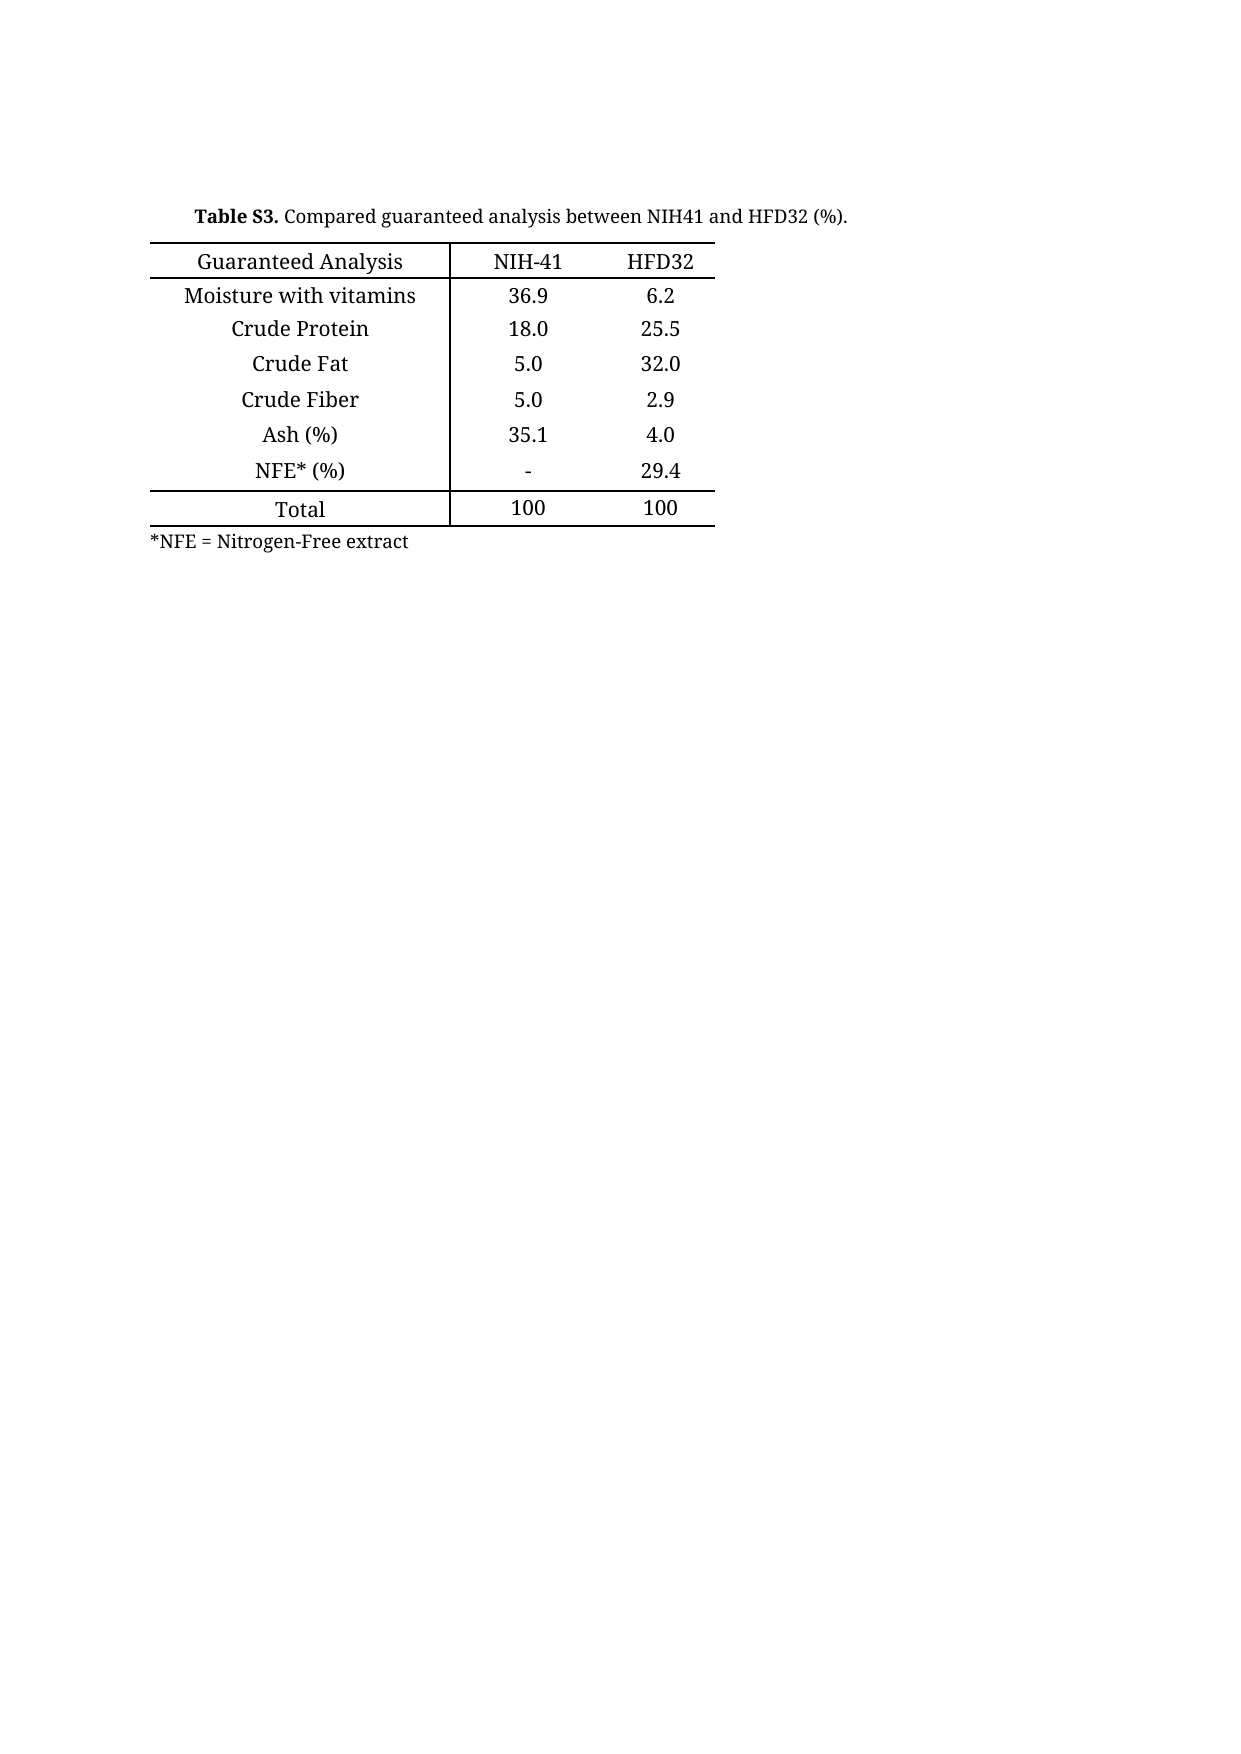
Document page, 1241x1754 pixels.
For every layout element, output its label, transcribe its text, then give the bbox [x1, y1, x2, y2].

table_cell 18.0 [451, 313, 606, 348]
table_cell 4.0 [606, 419, 714, 454]
table_cell 25.5 [606, 313, 714, 348]
text *NFE = Nitrogen-Free extract [150, 527, 1090, 554]
table_cell 35.1 [451, 419, 606, 454]
table_cell - [451, 454, 606, 490]
table_header NIH-41 [451, 244, 606, 277]
table_cell 100 [451, 492, 606, 525]
table_cell Crude Fat [150, 348, 449, 383]
table_cell 2.9 [606, 384, 714, 419]
table_cell 32.0 [606, 348, 714, 383]
table_cell NFE* (%) [150, 454, 449, 490]
table_cell 36.9 [451, 279, 606, 313]
table_header Guaranteed Analysis [150, 244, 449, 277]
table_cell 5.0 [451, 384, 606, 419]
table_cell Moisture with vitamins [150, 279, 449, 313]
table_cell 5.0 [451, 348, 606, 383]
table_cell Crude Fiber [150, 384, 449, 419]
table_cell 6.2 [606, 279, 714, 313]
table_cell 100 [606, 492, 714, 525]
table_header HFD32 [606, 244, 714, 277]
table_cell Crude Protein [150, 313, 449, 348]
table_cell Ash (%) [150, 419, 449, 454]
table_cell 29.4 [606, 454, 714, 490]
table_cell Total [150, 492, 449, 525]
text Table S3. Compared guaranteed analysis between NIH41 and HFD32 (%). [194, 202, 1046, 229]
